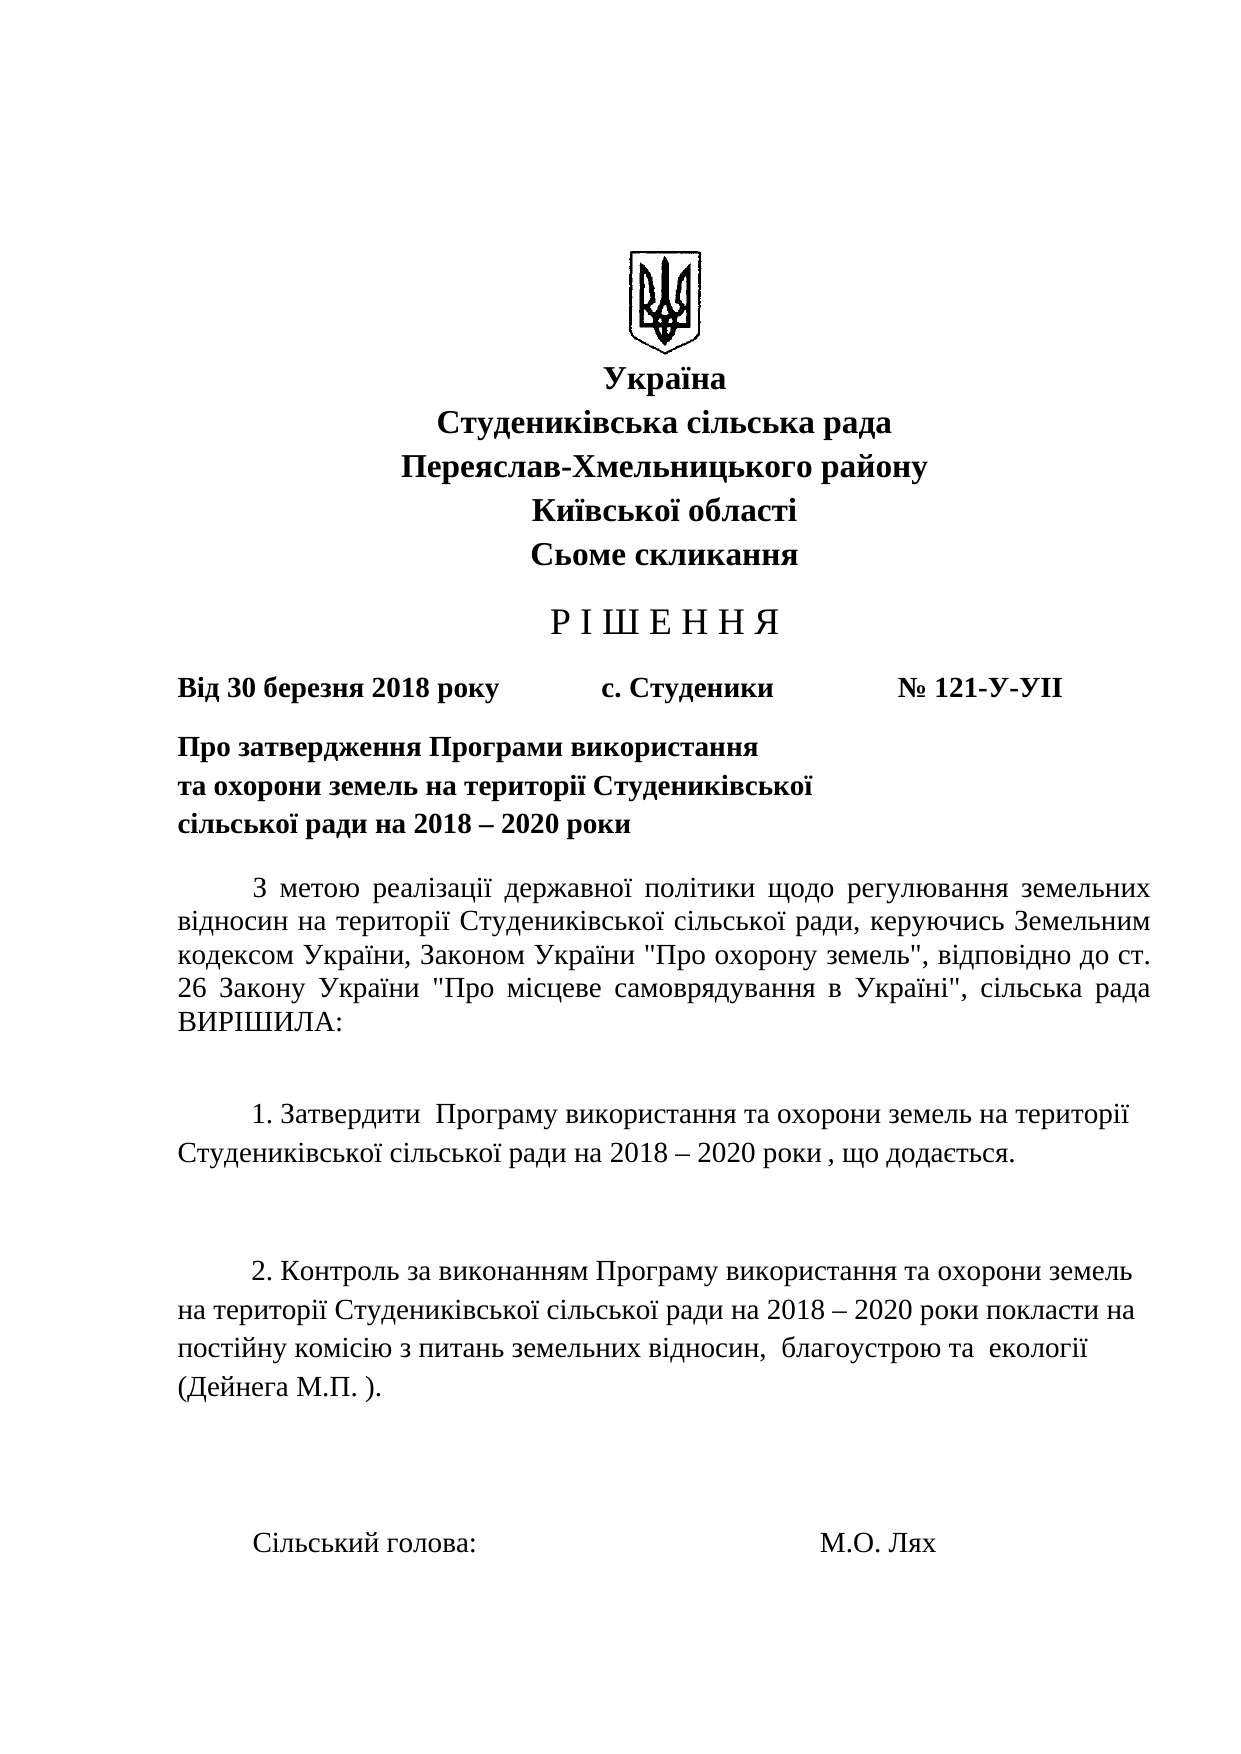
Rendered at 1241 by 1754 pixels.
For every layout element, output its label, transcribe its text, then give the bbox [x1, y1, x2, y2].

picture [627, 249, 702, 355]
text Сьоме скликання [177, 535, 1152, 573]
text Від 30 березня 2018 року с. Студеники № 121-У-УІІ [177, 670, 1152, 703]
text сільської ради на 2018 – 2020 роки [177, 806, 1152, 840]
text Р І Ш Е Н Н Я [177, 599, 1152, 643]
text Студениківська сільська рада [177, 402, 1152, 441]
text Україна [177, 358, 1152, 397]
text 1. Затвердити Програму використання та охорони земель на території Студениківської сільської ради на 2018 – 2020 роки , що додається. [177, 1096, 1152, 1168]
text Київської області [177, 491, 1152, 529]
text Про затвердження Програми використання [177, 729, 1152, 763]
text та охорони земель на території Студениківської [177, 768, 1152, 801]
text З метою реалізації державної політики щодо регулювання земельних відносин на території Студениківської сільської ради, керуючись Земельним кодексом України, Законом України "Про охорону земель", відповідно до ст. 26 Закону України "Про місцеве самоврядування в Україні", сільська рада ВИРІШИЛА: [177, 870, 1152, 1038]
text 2. Контроль за виконанням Програму використання та охорони земель на території Студениківської сільської ради на 2018 – 2020 роки покласти на постійну комісію з питань земельних відносин, благоустрою та екології (Дейнега М.П. ). [177, 1253, 1152, 1403]
text Переяслав-Хмельницького району [177, 447, 1152, 485]
text Сільський голова: М.О. Лях [177, 1526, 1152, 1559]
